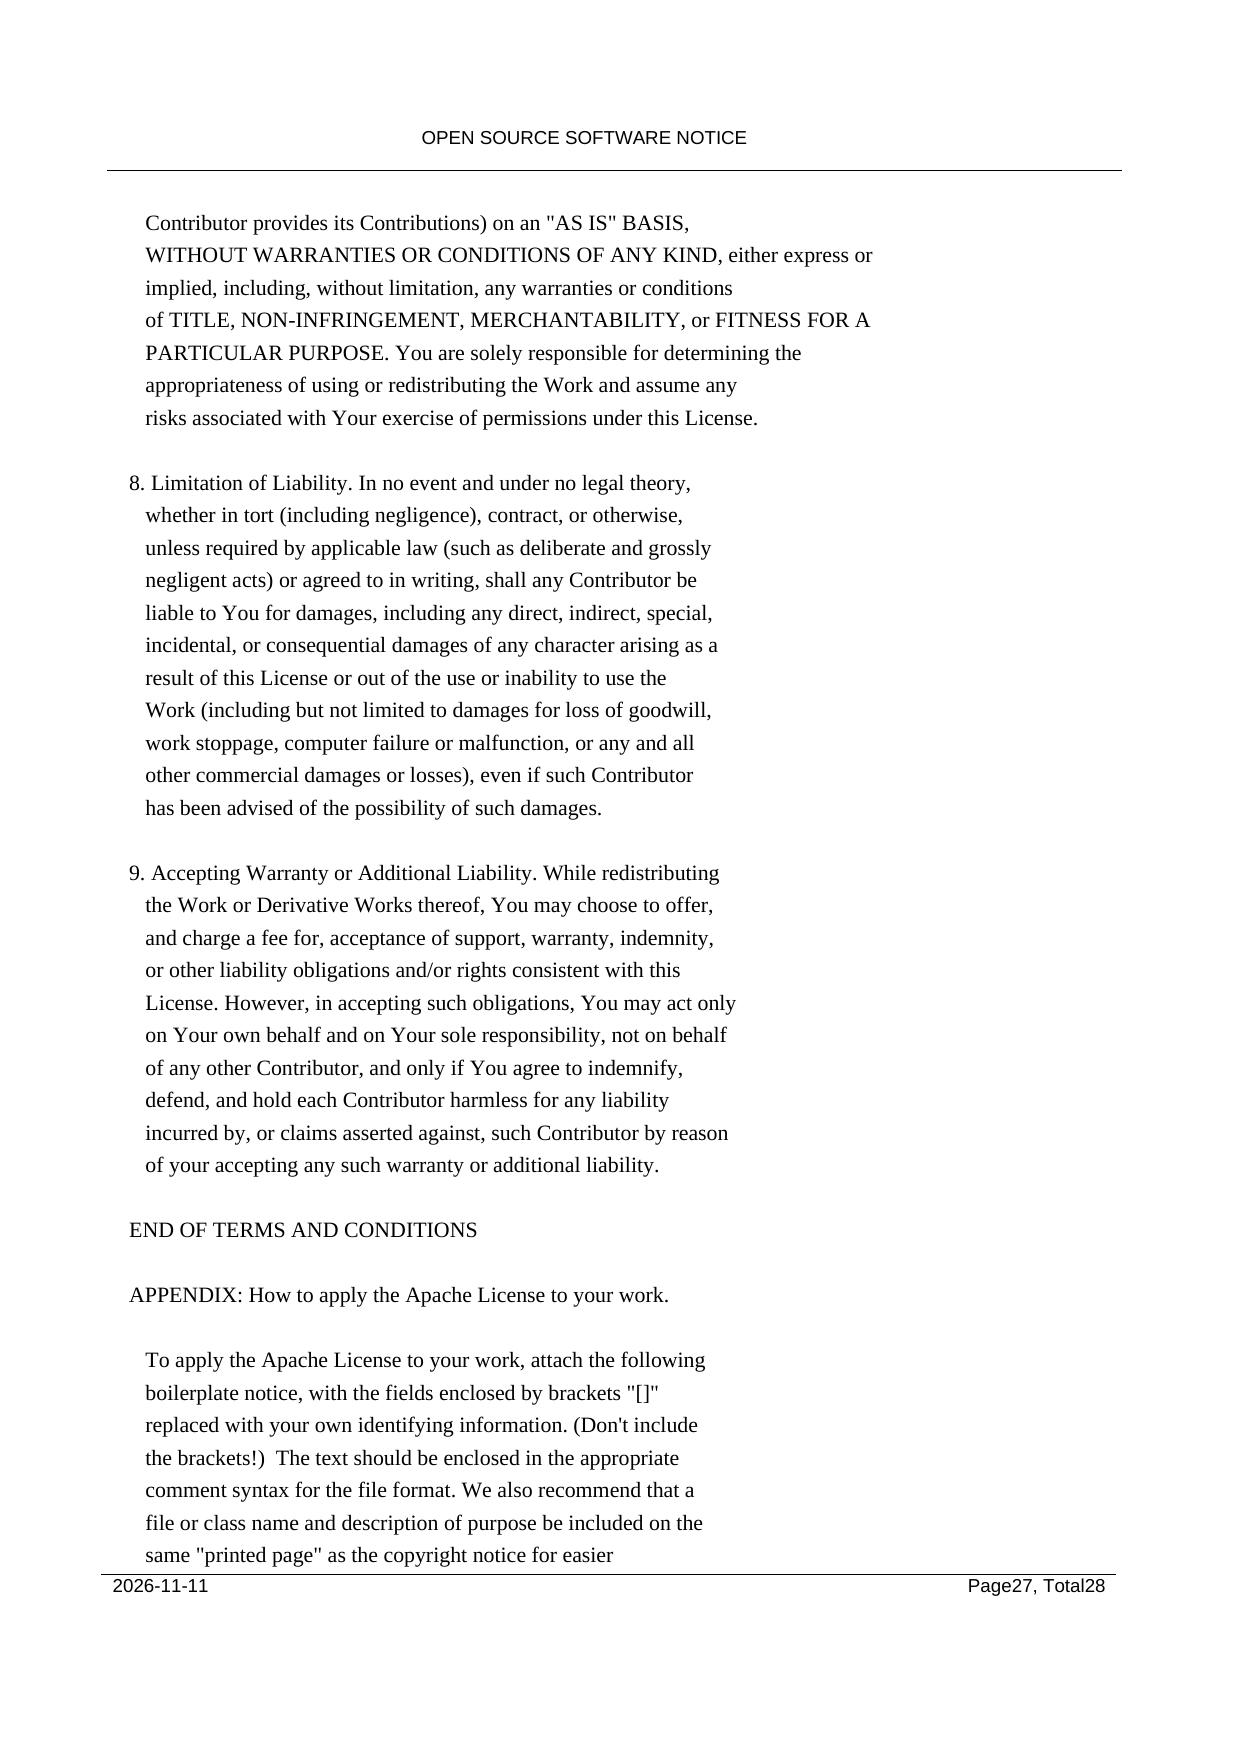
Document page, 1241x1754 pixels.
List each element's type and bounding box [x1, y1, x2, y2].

text [112, 206, 1128, 1571]
